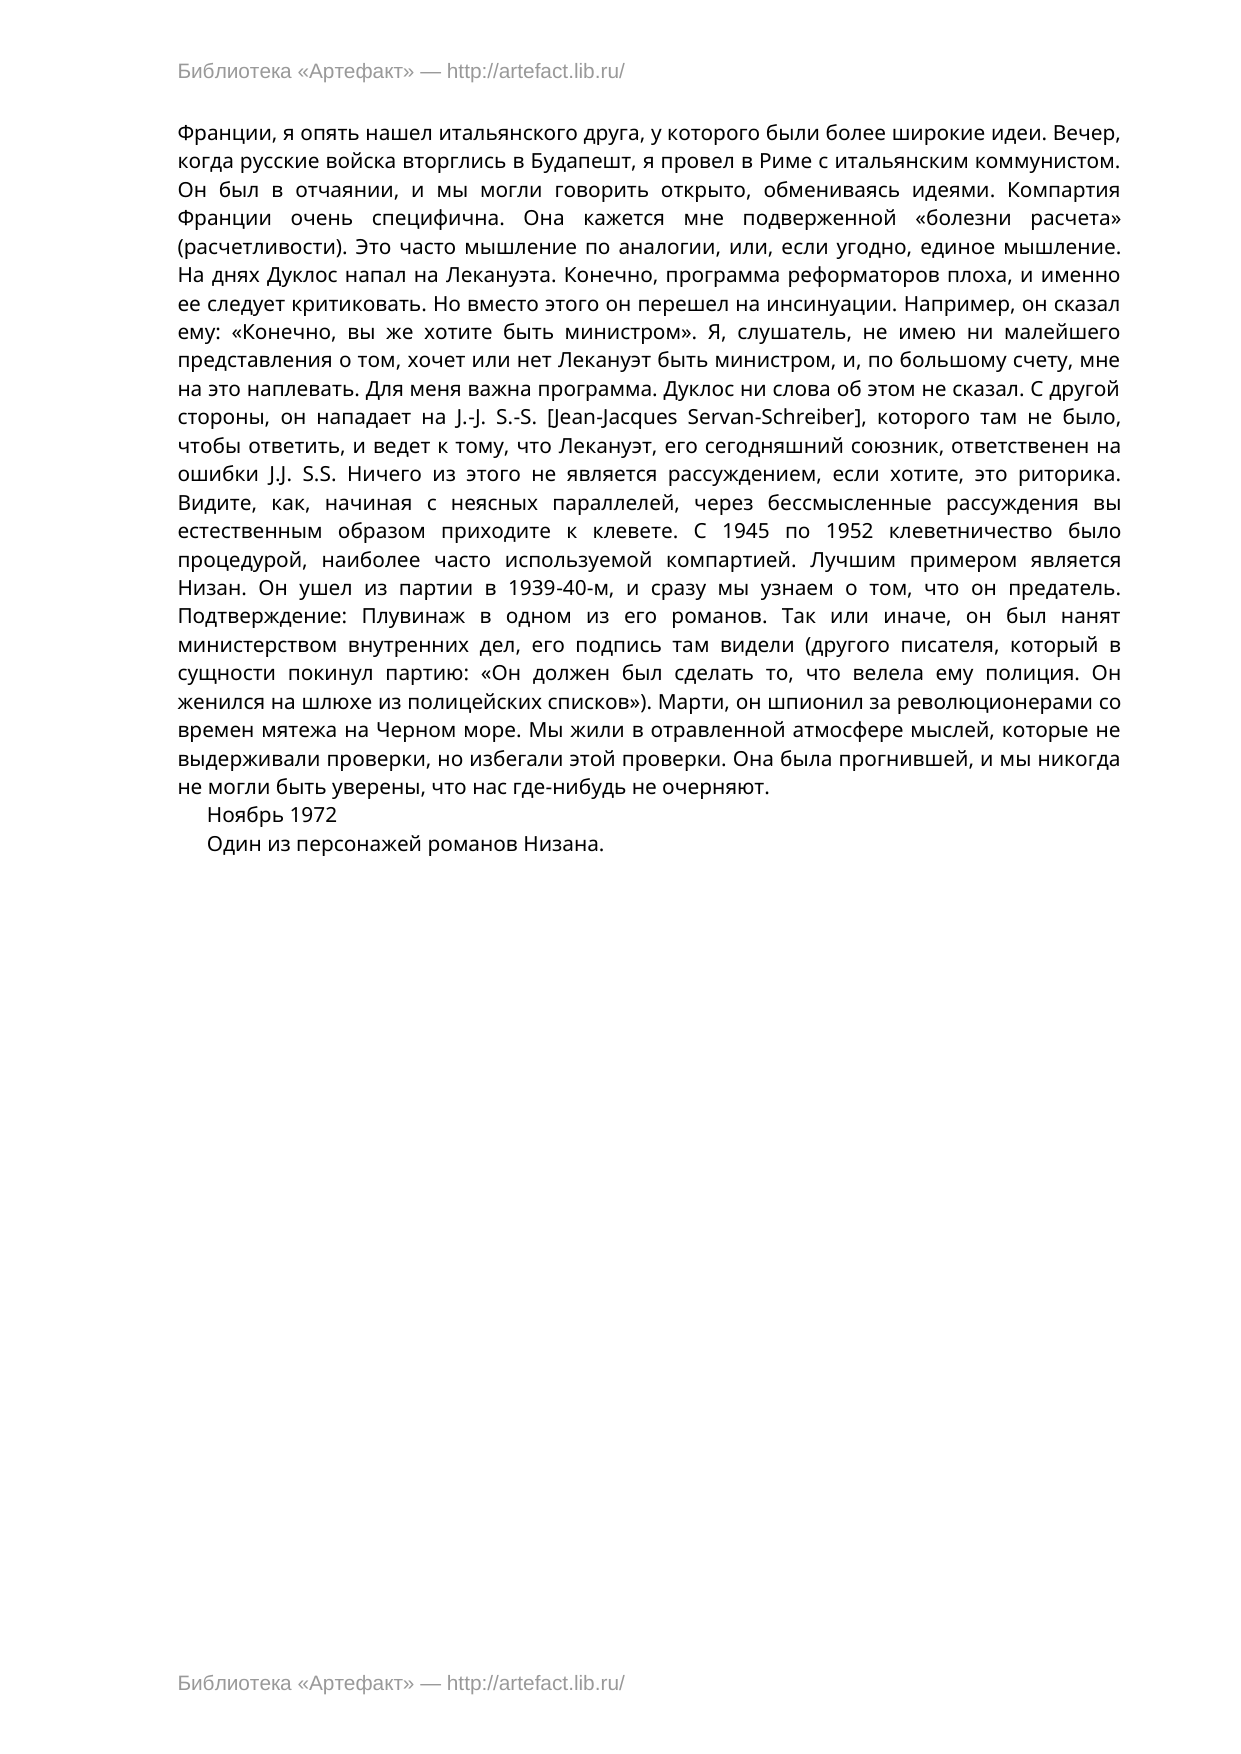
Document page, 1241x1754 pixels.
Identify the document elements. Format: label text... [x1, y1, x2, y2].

text Один из персонажей романов Низана. [177, 829, 1122, 857]
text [177, 118, 1122, 801]
text Ноябрь 1972 [177, 801, 1122, 829]
